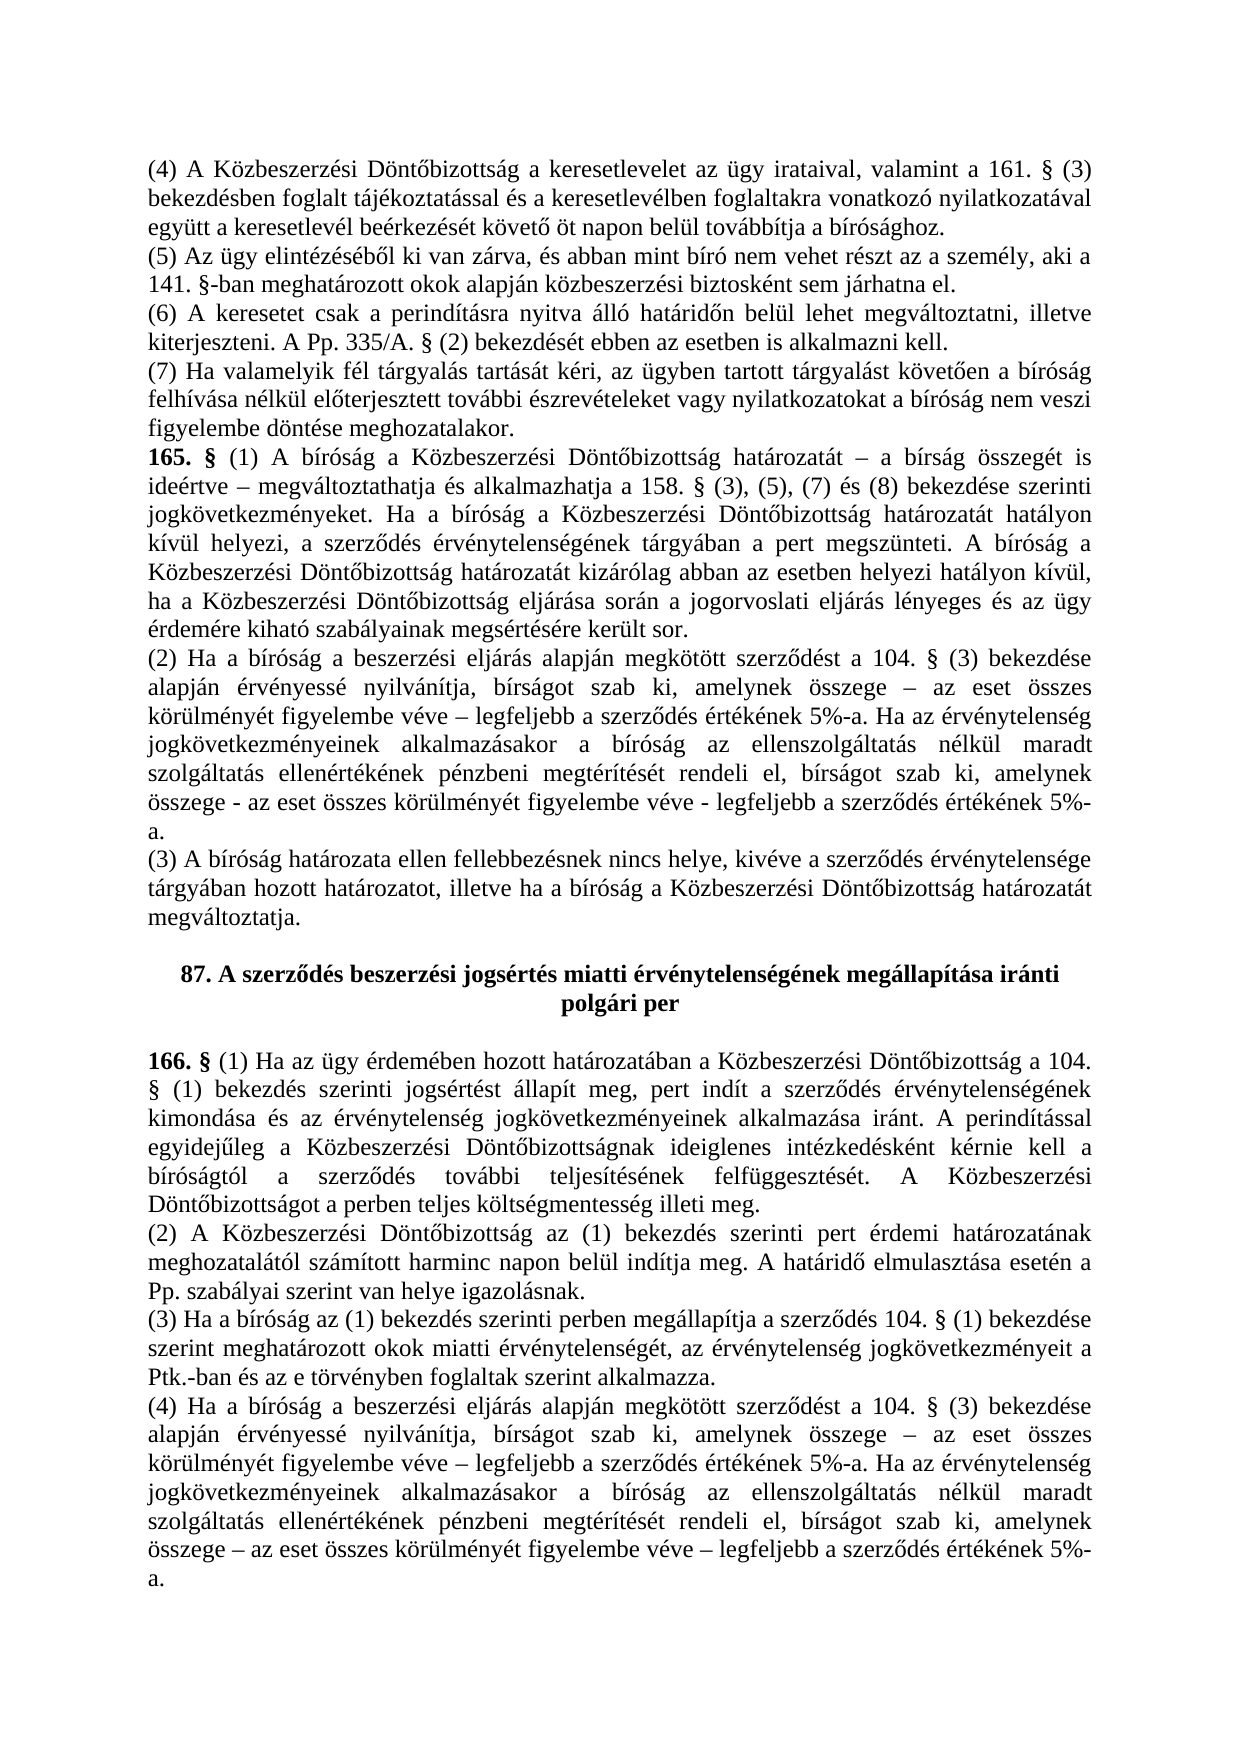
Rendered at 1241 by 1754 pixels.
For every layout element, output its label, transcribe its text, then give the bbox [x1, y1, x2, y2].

text (6) A keresetet csak a perindításra nyitva álló határidőn belül lehet megváltoztatni, illetve kiterjeszteni. A Pp. 335/A. § (2) bekezdését ebben az esetben is alkalmazni kell. [148, 298, 1093, 356]
text 165. § (1) A bíróság a Közbeszerzési Döntőbizottság határozatát – a bírság összegét is ideértve – megváltoztathatja és alkalmazhatja a 158. § (3), (5), (7) és (8) bekezdése szerinti jogkövetkezményeket. Ha a bíróság a Közbeszerzési Döntőbizottság határozatát hatályon kívül helyezi, a szerződés érvénytelenségének tárgyában a pert megszünteti. A bíróság a Közbeszerzési Döntőbizottság határozatát kizárólag abban az esetben helyezi hatályon kívül, ha a Közbeszerzési Döntőbizottság eljárása során a jogorvoslati eljárás lényeges és az ügy érdemére kiható szabályainak megsértésére került sor. [148, 442, 1093, 643]
text 166. § (1) Ha az ügy érdemében hozott határozatában a Közbeszerzési Döntőbizottság a 104. § (1) bekezdés szerinti jogsértést állapít meg, pert indít a szerződés érvénytelenségének kimondása és az érvénytelenség jogkövetkezményeinek alkalmazása iránt. A perindítással egyidejűleg a Közbeszerzési Döntőbizottságnak ideiglenes intézkedésként kérnie kell a bíróságtól a szerződés további teljesítésének felfüggesztését. A Közbeszerzési Döntőbizottságot a perben teljes költségmentesség illeti meg. [148, 1046, 1093, 1218]
text (3) A bíróság határozata ellen fellebbezésnek nincs helye, kivéve a szerződés érvénytelensége tárgyában hozott határozatot, illetve ha a bíróság a Közbeszerzési Döntőbizottság határozatát megváltoztatja. [148, 844, 1093, 931]
text (7) Ha valamelyik fél tárgyalás tartását kéri, az ügyben tartott tárgyalást követően a bíróság felhívása nélkül előterjesztett további észrevételeket vagy nyilatkozatokat a bíróság nem veszi figyelembe döntése meghozatalakor. [148, 356, 1093, 442]
text (4) Ha a bíróság a beszerzési eljárás alapján megkötött szerződést a 104. § (3) bekezdése alapján érvényessé nyilvánítja, bírságot szab ki, amelynek összege – az eset összes körülményét figyelembe véve – legfeljebb a szerződés értékének 5%-a. Ha az érvénytelenség jogkövetkezményeinek alkalmazásakor a bíróság az ellenszolgáltatás nélkül maradt szolgáltatás ellenértékének pénzbeni megtérítését rendeli el, bírságot szab ki, amelynek összege – az eset összes körülményét figyelembe véve – legfeljebb a szerződés értékének 5%-a. [148, 1391, 1093, 1592]
text (3) Ha a bíróság az (1) bekezdés szerinti perben megállapítja a szerződés 104. § (1) bekezdése szerint meghatározott okok miatti érvénytelenségét, az érvénytelenség jogkövetkezményeit a Ptk.-ban és az e törvényben foglaltak szerint alkalmazza. [148, 1304, 1093, 1391]
text (4) A Közbeszerzési Döntőbizottság a keresetlevelet az ügy irataival, valamint a 161. § (3) bekezdésben foglalt tájékoztatással és a keresetlevélben foglaltakra vonatkozó nyilatkozatával együtt a keresetlevél beérkezését követő öt napon belül továbbítja a bírósághoz. [148, 154, 1093, 241]
text (2) Ha a bíróság a beszerzési eljárás alapján megkötött szerződést a 104. § (3) bekezdése alapján érvényessé nyilvánítja, bírságot szab ki, amelynek összege – az eset összes körülményét figyelembe véve – legfeljebb a szerződés értékének 5%-a. Ha az érvénytelenség jogkövetkezményeinek alkalmazásakor a bíróság az ellenszolgáltatás nélkül maradt szolgáltatás ellenértékének pénzbeni megtérítését rendeli el, bírságot szab ki, amelynek összege - az eset összes körülményét figyelembe véve - legfeljebb a szerződés értékének 5%-a. [148, 643, 1093, 844]
text 87. A szerződés beszerzési jogsértés miatti érvénytelenségének megállapítása iránti polgári per [148, 959, 1093, 1017]
text (5) Az ügy elintézéséből ki van zárva, és abban mint bíró nem vehet részt az a személy, aki a 141. §-ban meghatározott okok alapján közbeszerzési biztosként sem járhatna el. [148, 241, 1093, 298]
text (2) A Közbeszerzési Döntőbizottság az (1) bekezdés szerinti pert érdemi határozatának meghozatalától számított harminc napon belül indítja meg. A határidő elmulasztása esetén a Pp. szabályai szerint van helye igazolásnak. [148, 1218, 1093, 1304]
